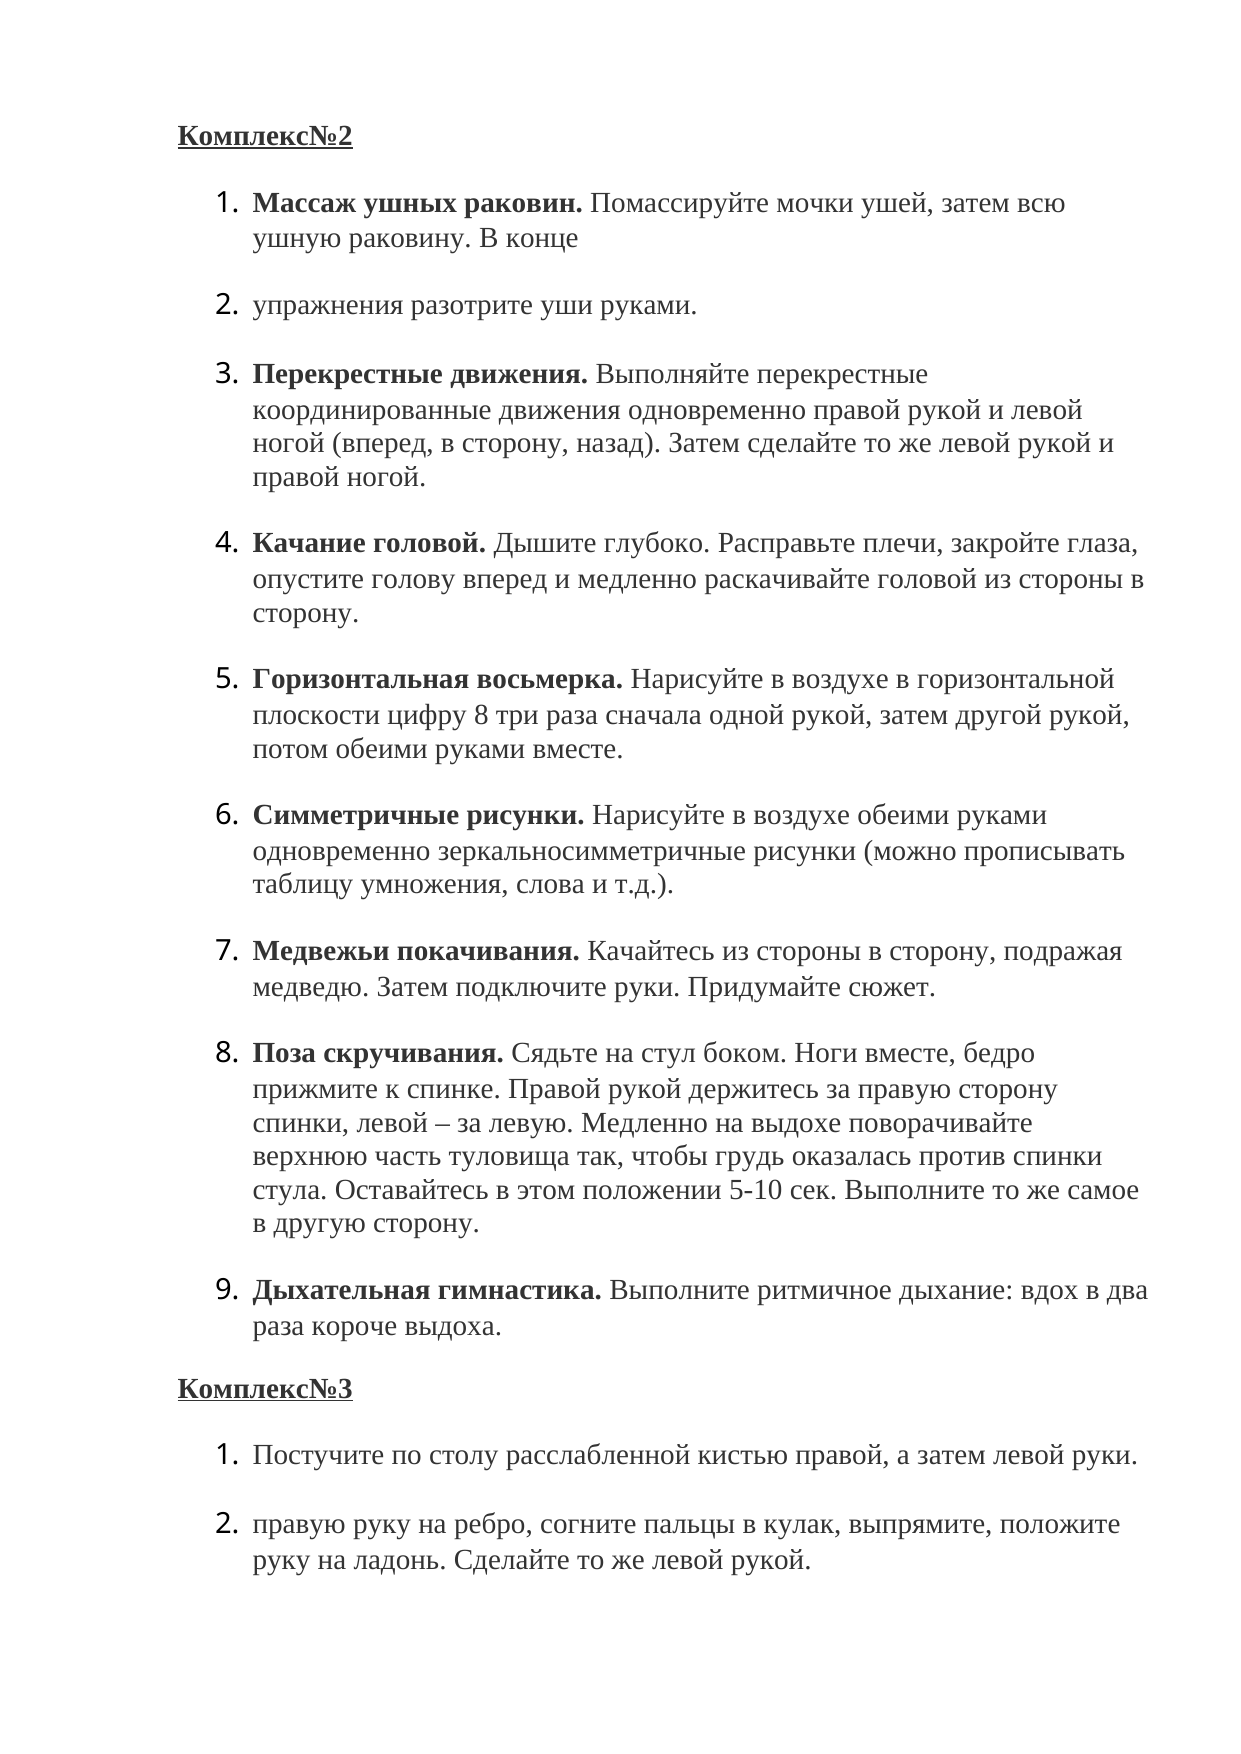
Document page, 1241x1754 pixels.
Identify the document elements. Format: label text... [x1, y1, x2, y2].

list Симметричные рисунки. Нарисуйте в воздухе обеими руками одновременно зеркальносимметричные рисунки (можно прописывать таблицу умножения, слова и т.д.). [215, 793, 1152, 900]
text Комплекс№3 [177, 1371, 1152, 1404]
text Комплекс№2 [177, 118, 1152, 152]
list Перекрестные движения. Выполняйте перекрестные координированные движения одновременно правой рукой и левой ногой (вперед, в сторону, назад). Затем сделайте то же левой рукой и правой ногой. [215, 352, 1152, 492]
list Поза скручивания. Сядьте на стул боком. Ноги вместе, бедро прижмите к спинке. Правой рукой держитесь за правую сторону спинки, левой – за левую. Медленно на выдохе поворачивайте верхнюю часть туловища так, чтобы грудь оказалась против спинки стула. Оставайтесь в этом положении 5-10 сек. Выполните то же самое в другую сторону. [215, 1032, 1152, 1239]
list Качание головой. Дышите глубоко. Расправьте плечи, закройте глаза, опустите голову вперед и медленно раскачивайте головой из стороны в сторону. [215, 522, 1152, 628]
list Медвежьи покачивания. Качайтесь из стороны в сторону, подражая медведю. Затем подключите руки. Придумайте сюжет. [215, 929, 1152, 1003]
list Постучите по столу расслабленной кистью правой, а затем левой руки. [215, 1433, 1152, 1473]
list Горизонтальная восьмерка. Нарисуйте в воздухе в горизонтальной плоскости цифру 8 три раза сначала одной рукой, затем другой рукой, потом обеими руками вместе. [215, 657, 1152, 764]
list правую руку на ребро, согните пальцы в кулак, выпрямите, положите руку на ладонь. Сделайте то же левой рукой. [215, 1502, 1152, 1576]
list упражнения разотрите уши руками. [215, 283, 1152, 323]
list Дыхательная гимнастика. Выполните ритмичное дыхание: вдох в два раза короче выдоха. [215, 1268, 1152, 1342]
list Массаж ушных раковин. Помассируйте мочки ушей, затем всю ушную раковину. В конце [215, 181, 1152, 254]
